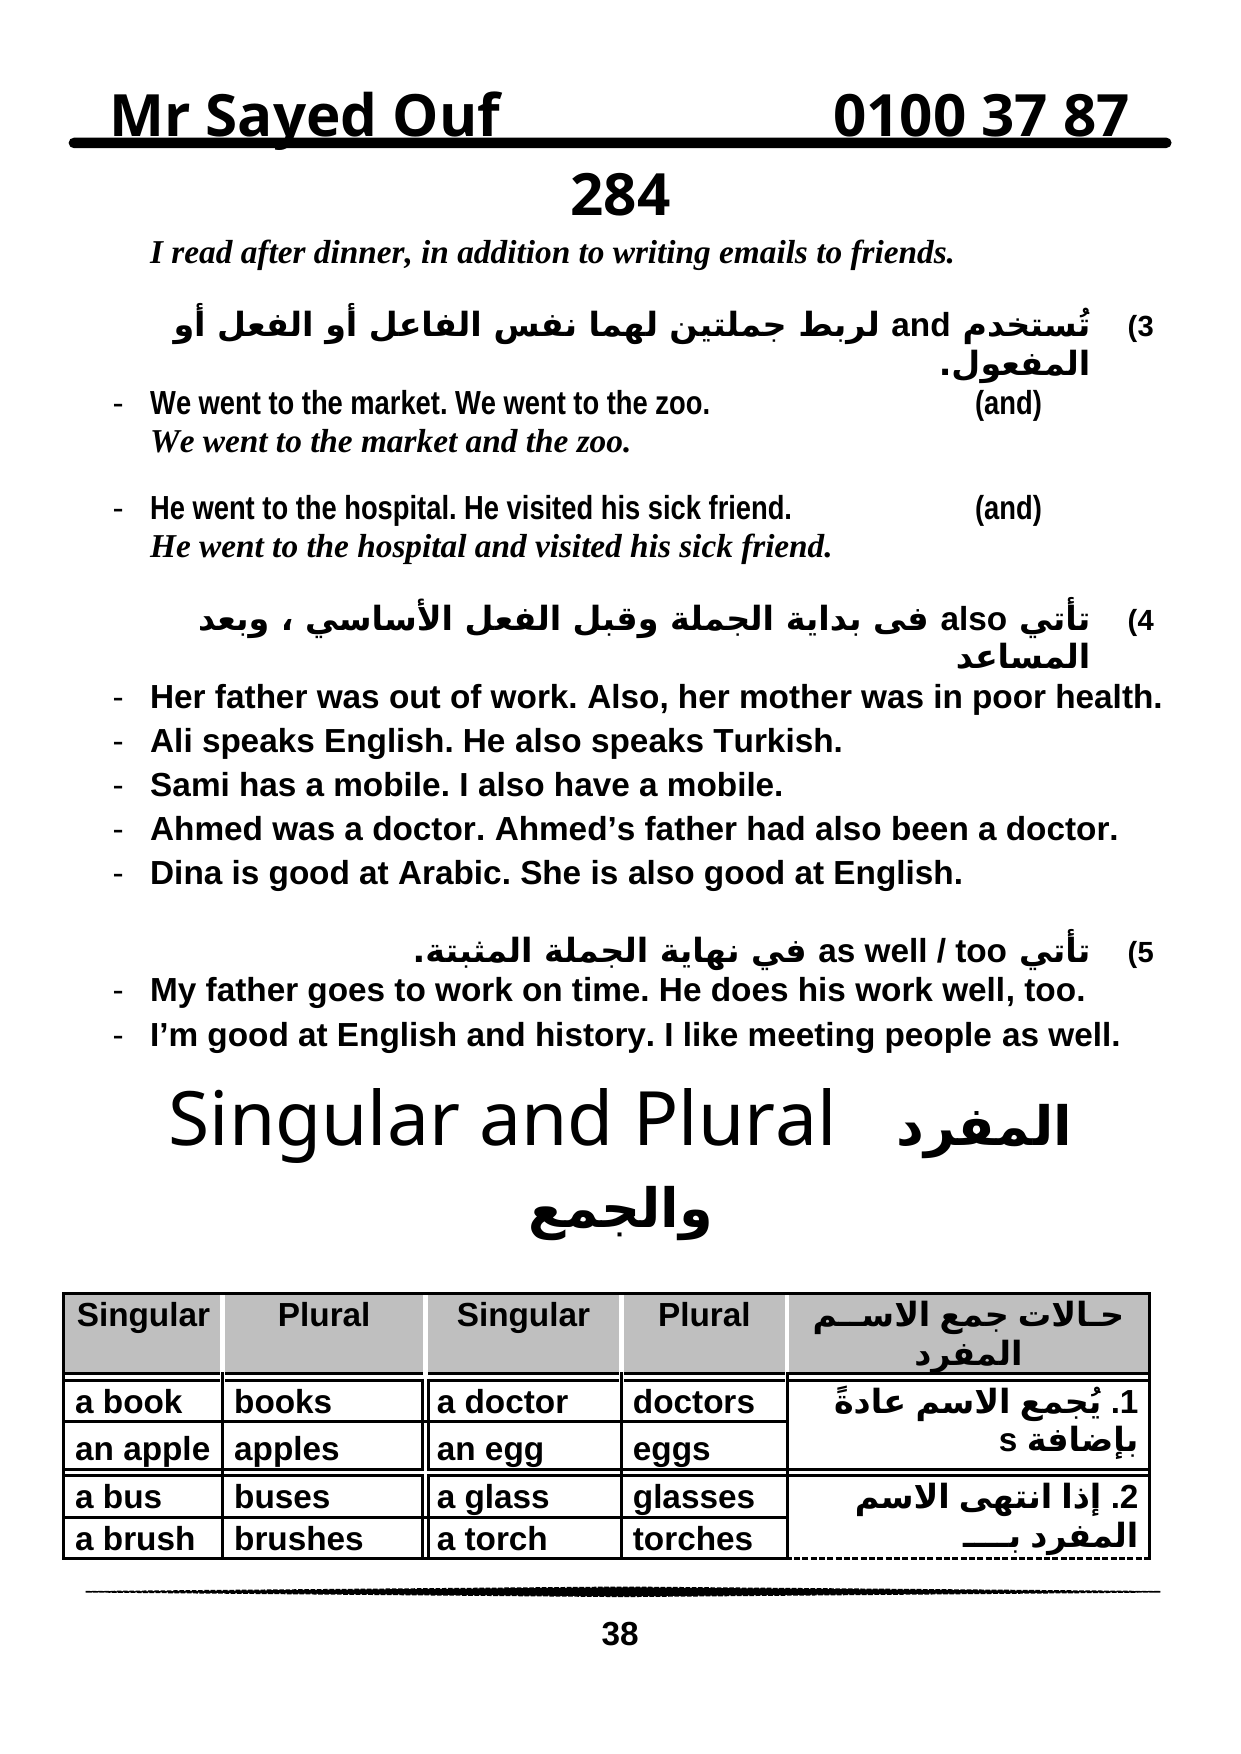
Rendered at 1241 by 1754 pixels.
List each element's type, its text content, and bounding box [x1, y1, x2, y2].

list تأتي as well / too في نهاية الجملة المثبتة. [75, 931, 1128, 970]
text He went to the hospital and visited his sick friend. [75, 527, 1165, 565]
table_header Plural [225, 1295, 423, 1372]
table_cell 1. يُجمع الاسم عادةً بإضافة s [789, 1382, 1148, 1468]
list Her father was out of work. Also, her mother was in poor health. [112, 677, 1165, 715]
list Ahmed was a doctor. Ahmed’s father had also been a doctor. [112, 809, 1165, 848]
table_cell books [224, 1382, 421, 1420]
table_header Plural [624, 1295, 785, 1372]
table_cell eggs [623, 1423, 786, 1468]
table_cell torches [623, 1519, 786, 1557]
table_cell a bus [65, 1477, 221, 1516]
table_cell an egg [430, 1423, 620, 1468]
table_cell a book [65, 1382, 221, 1420]
table_cell glasses [623, 1477, 786, 1516]
list Dina is good at Arabic. She is also good at English. [112, 853, 1165, 892]
table_cell brushes [224, 1519, 421, 1557]
table_cell buses [224, 1468, 425, 1516]
list تأتي also فى بداية الجملة وقبل الفعل الأساسي ، وبعد المساعد [75, 599, 1128, 677]
table_cell a glass [425, 1468, 620, 1516]
table_cell 2. إذا انتهى الاسم المفرد بــــ s - ss - sh - ch - o - x نضـــع es [789, 1477, 1148, 1557]
list My father goes to work on time. He does his work well, too. [112, 970, 1165, 1009]
text We went to the market and the zoo. [75, 421, 1165, 459]
table_header Singular [428, 1295, 619, 1372]
table_cell a brush [65, 1519, 221, 1557]
table_header حـالات جمع الاســم المفرد [789, 1295, 1148, 1372]
text Singular and Plural المفرد والجمع [75, 1066, 1165, 1240]
list He went to the hospital. He visited his sick friend. (and) [112, 488, 1165, 527]
list I’m good at English and history. I like meeting people as well. [112, 1014, 1165, 1053]
table_header Singular [65, 1295, 220, 1372]
list تُستخدم and لربط جملتين لهما نفس الفاعل أو الفعل أو المفعول. [75, 305, 1128, 383]
table_cell doctors [623, 1382, 786, 1420]
text I read after dinner, in addition to writing emails to friends. [75, 233, 1165, 271]
table_cell a doctor [430, 1382, 620, 1420]
table_cell an apple [65, 1423, 221, 1468]
table_cell a torch [430, 1519, 620, 1557]
list Sami has a mobile. I also have a mobile. [112, 765, 1165, 803]
list Ali speaks English. He also speaks Turkish. [112, 721, 1165, 759]
table_cell apples [224, 1423, 421, 1468]
list We went to the market. We went to the zoo. (and) [112, 383, 1165, 421]
